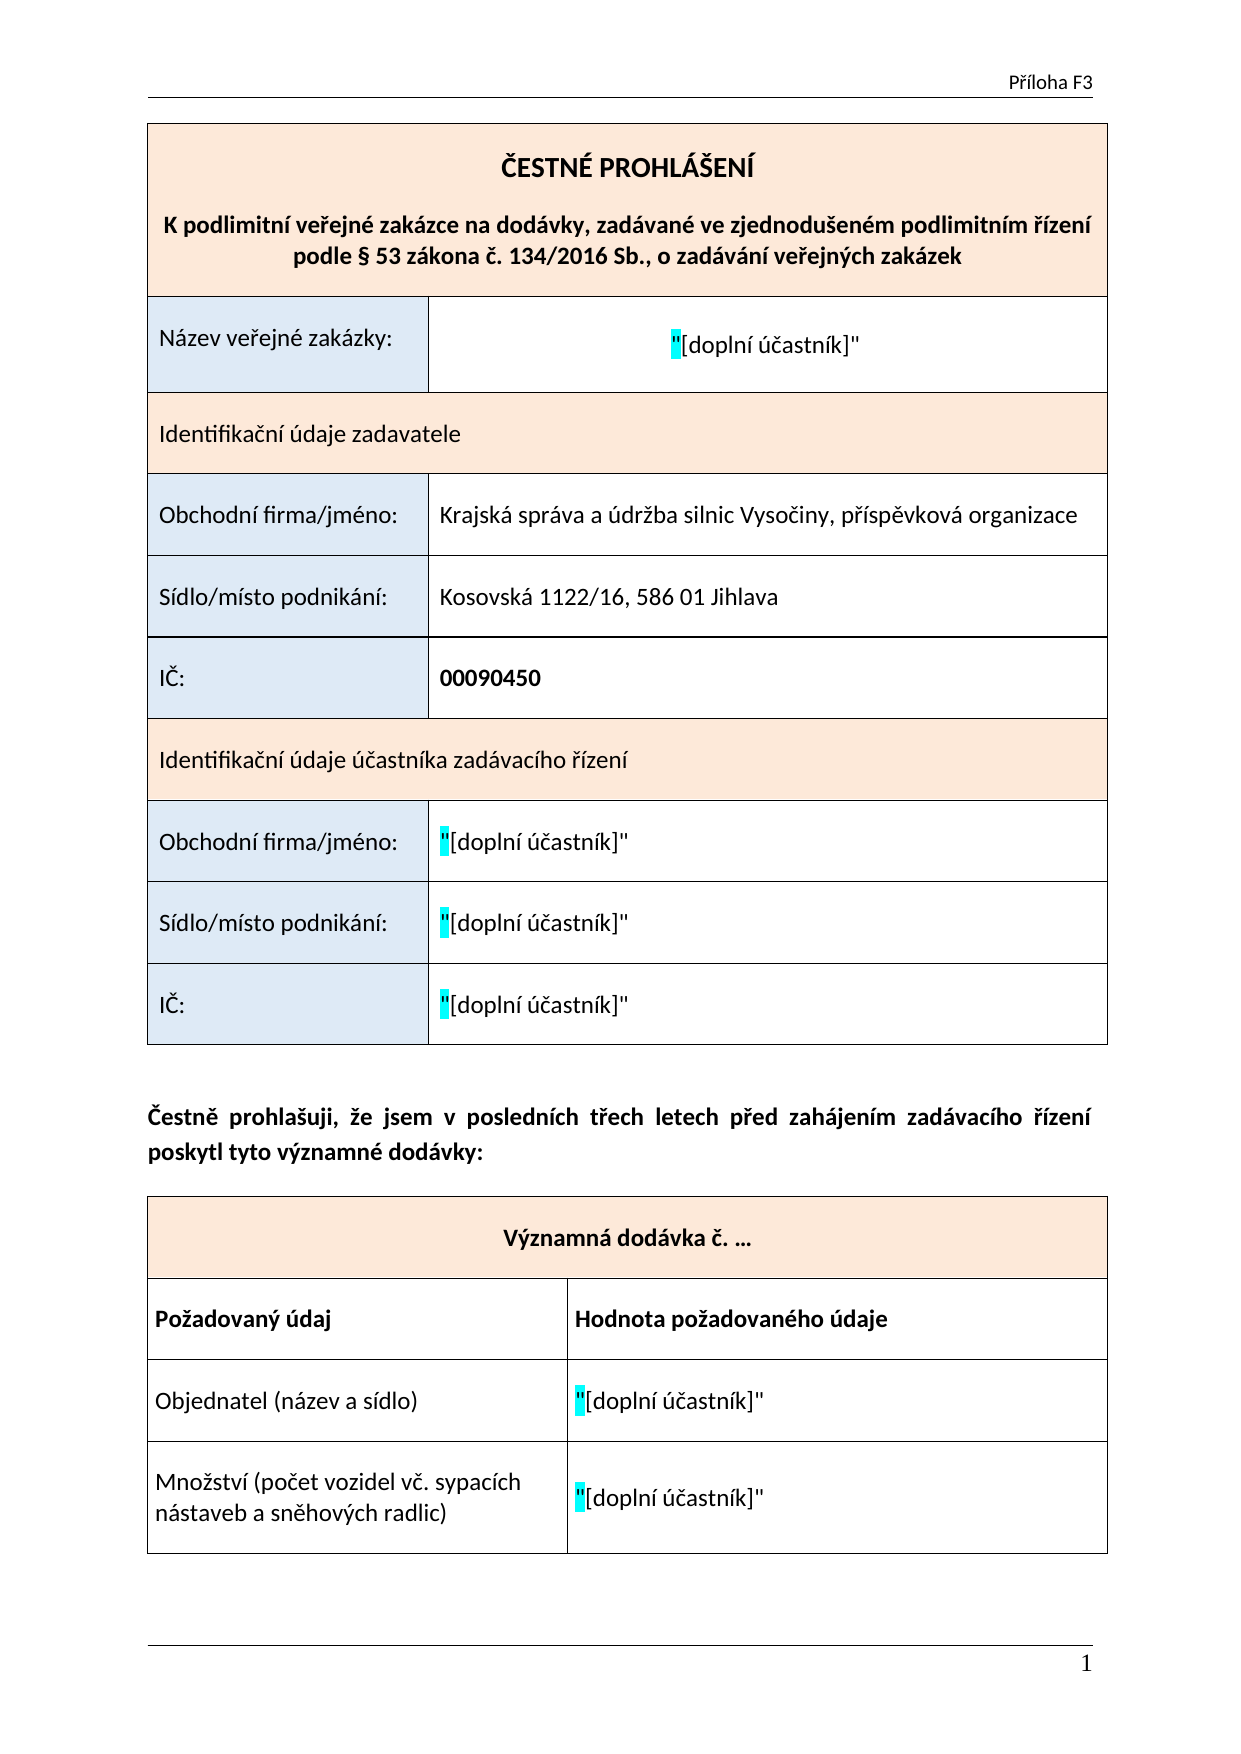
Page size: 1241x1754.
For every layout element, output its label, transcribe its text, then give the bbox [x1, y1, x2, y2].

table_cell IČ: [148, 638, 428, 718]
table_cell Identifikační údaje účastníka zadávacího řízení [148, 719, 1107, 799]
table_cell [568, 1442, 1107, 1553]
table_cell Objednatel (název a sídlo) [148, 1360, 567, 1441]
table_cell Identifikační údaje zadavatele [148, 393, 1107, 473]
table_cell Požadovaný údaj [148, 1279, 567, 1359]
table_cell Obchodní firma/jméno: [148, 474, 428, 555]
table_cell Hodnota požadovaného údaje [568, 1279, 1107, 1359]
table_cell 00090450 [429, 638, 1107, 718]
table_cell IČ: [148, 964, 428, 1044]
table_cell [429, 297, 1107, 392]
table_cell Kosovská 1122/16, 586 01 Jihlava [429, 556, 1107, 636]
table_cell Název veřejné zakázky: [148, 297, 428, 392]
table_cell [429, 801, 1107, 881]
list Čestně prohlašuji, že jsem v posledních třech letech před zahájením zadávacího řízení poskytl tyto významné dodávky: [148, 1101, 1093, 1166]
table_cell Sídlo/místo podnikání: [148, 882, 428, 963]
table_cell Obchodní firma/jméno: [148, 801, 428, 881]
table_header ČESTNÉ PROHLÁŠENÍ K podlimitní veřejné zakázce na dodávky, zadávané ve zjednodušeném podlimitním řízení podle § 53 zákona č. 134/2016 Sb., o zadávání veřejných zakázek [148, 124, 1107, 296]
table_cell Krajská správa a údržba silnic Vysočiny, příspěvková organizace [429, 474, 1107, 555]
table_cell Sídlo/místo podnikání: [148, 556, 428, 636]
table_cell Množství (počet vozidel vč. sypacích nástaveb a sněhových radlic) [148, 1442, 567, 1553]
table_cell [429, 882, 1107, 963]
table_header Významná dodávka č. … [148, 1197, 1107, 1277]
table_cell [429, 964, 1107, 1044]
table_cell [568, 1360, 1107, 1441]
